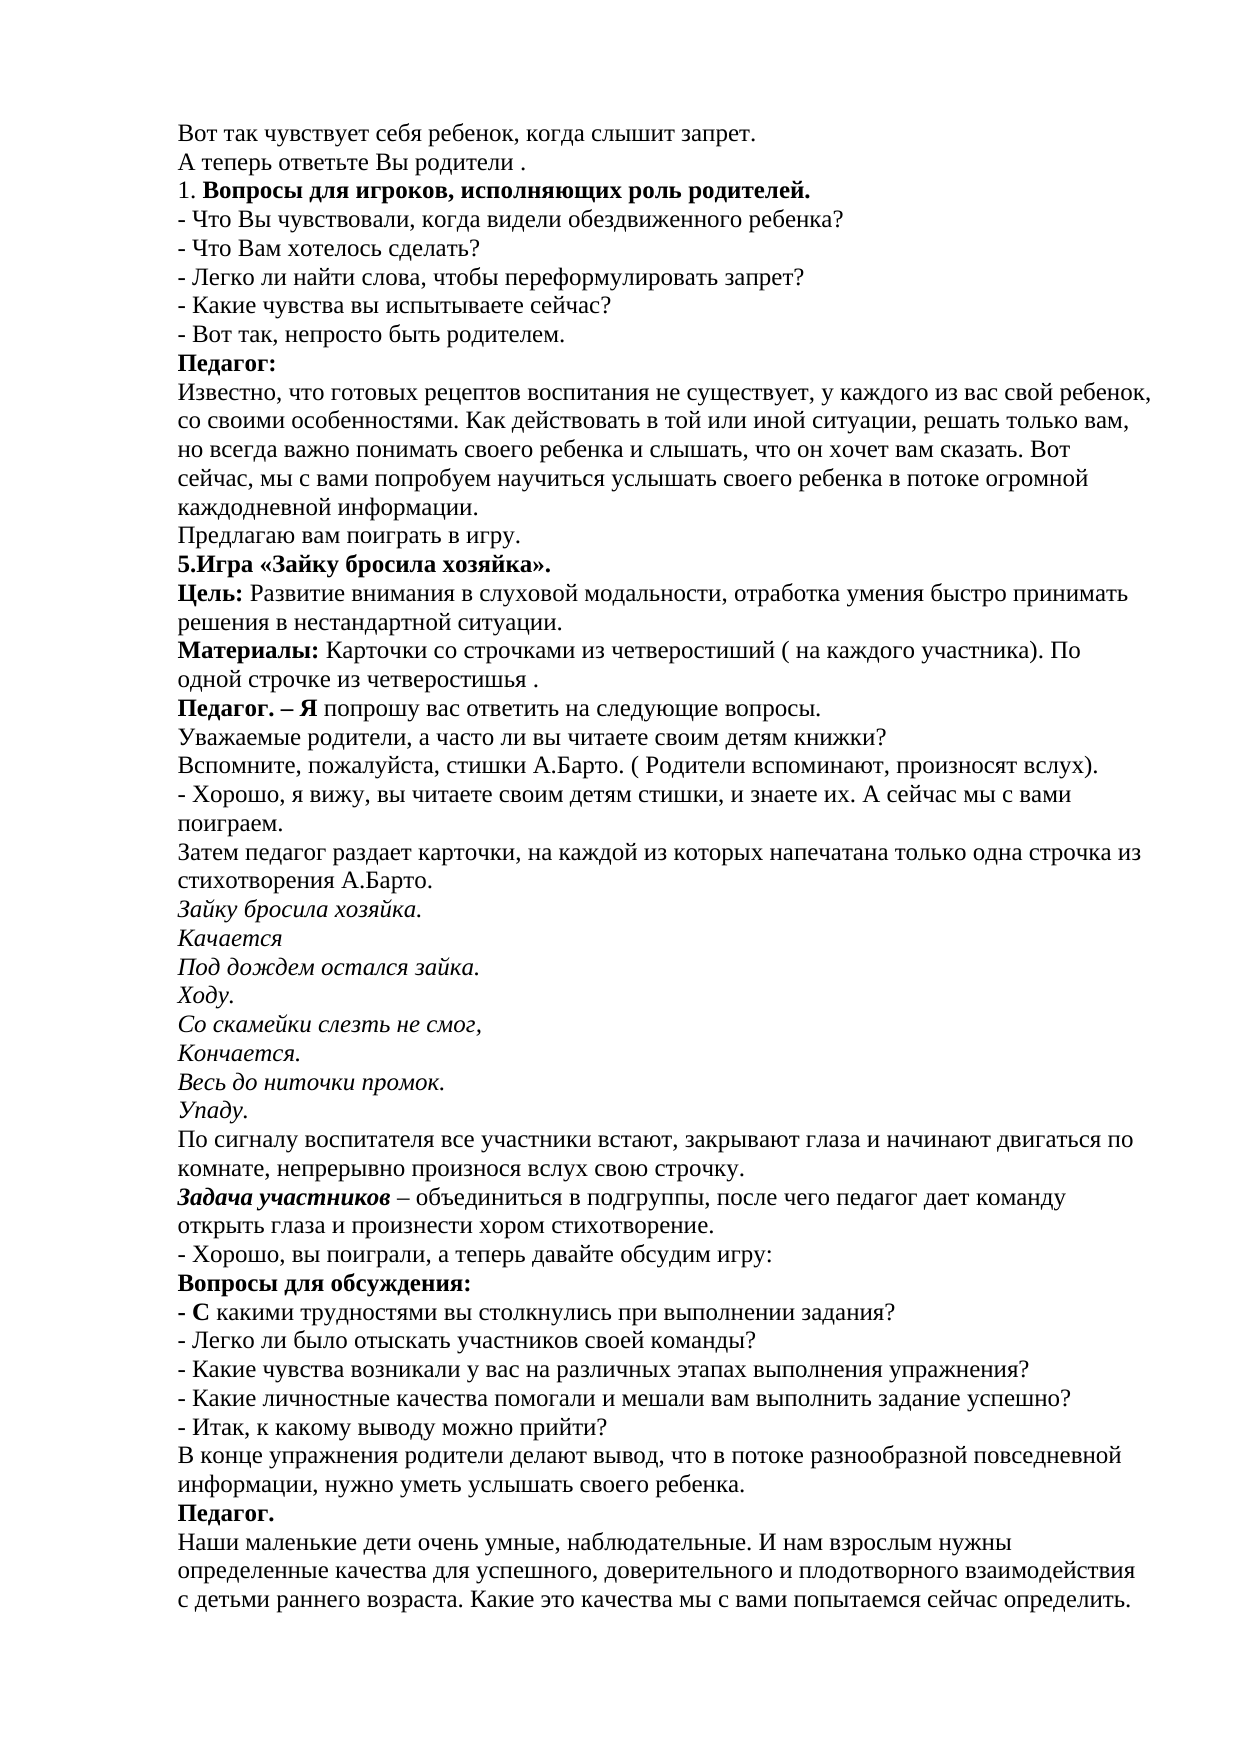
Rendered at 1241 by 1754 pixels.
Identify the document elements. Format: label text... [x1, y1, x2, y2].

text - С какими трудностями вы столкнулись при выполнении задания? [177, 1297, 1152, 1326]
text - Хорошо, вы поиграли, а теперь давайте обсудим игру: [177, 1239, 1152, 1268]
text - Хорошо, я вижу, вы читаете своим детям стишки, и знаете их. А сейчас мы с вами поиграем. [177, 779, 1152, 837]
text Затем педагог раздает карточки, на каждой из которых напечатана только одна строчка из стихотворения А.Барто. [177, 837, 1152, 894]
text В конце упражнения родители делают вывод, что в потоке разнообразной повседневной информации, нужно уметь услышать своего ребенка. [177, 1441, 1152, 1498]
text Кончается. [177, 1038, 1152, 1067]
text Вспомните, пожалуйста, стишки А.Барто. ( Родители вспоминают, произносят вслух). [177, 751, 1152, 779]
text 1. Вопросы для игроков, исполняющих роль родителей. [177, 176, 1152, 204]
text - Что Вы чувствовали, когда видели обездвиженного ребенка? [177, 204, 1152, 233]
text Наши маленькие дети очень умные, наблюдательные. И нам взрослым нужны определенные качества для успешного, доверительного и плодотворного взаимодействия с детьми раннего возраста. Какие это качества мы с вами попытаемся сейчас определить. [177, 1527, 1152, 1613]
text А теперь ответьте Вы родители . [177, 147, 1152, 176]
text Цель: Развитие внимания в слуховой модальности, отработка умения быстро принимать решения в нестандартной ситуации. [177, 578, 1152, 636]
text - Что Вам хотелось сделать? [177, 233, 1152, 262]
text Со скамейки слезть не смог, [177, 1009, 1152, 1038]
text - Легко ли было отыскать участников своей команды? [177, 1326, 1152, 1354]
text - Какие чувства возникали у вас на различных этапах выполнения упражнения? [177, 1354, 1152, 1383]
text - Итак, к какому выводу можно прийти? [177, 1412, 1152, 1441]
text - Вот так, непросто быть родителем. [177, 319, 1152, 348]
text Предлагаю вам поиграть в игру. [177, 521, 1152, 549]
text Качается [177, 923, 1152, 952]
text Под дождем остался зайка. [177, 952, 1152, 981]
text - Легко ли найти слова, чтобы переформулировать запрет? [177, 262, 1152, 291]
text Известно, что готовых рецептов воспитания не существует, у каждого из вас свой ребенок, со своими особенностями. Как действовать в той или иной ситуации, решать только вам, но всегда важно понимать своего ребенка и слышать, что он хочет вам сказать. Вот сейчас, мы с вами попробуем научиться услышать своего ребенка в потоке огромной каждодневной информации. [177, 377, 1152, 521]
text Педагог: [177, 348, 1152, 377]
text Материалы: Карточки со строчками из четверостиший ( на каждого участника). По одной строчке из четверостишья . [177, 636, 1152, 693]
text Упаду. [177, 1096, 1152, 1124]
text Ходу. [177, 981, 1152, 1009]
text Педагог. [177, 1498, 1152, 1527]
text Весь до ниточки промок. [177, 1067, 1152, 1096]
text Вот так чувствует себя ребенок, когда слышит запрет. [177, 118, 1152, 147]
text Уважаемые родители, а часто ли вы читаете своим детям книжки? [177, 722, 1152, 751]
text Зайку бросила хозяйка. [177, 894, 1152, 923]
text Педагог. – Я попрошу вас ответить на следующие вопросы. [177, 693, 1152, 722]
text Задача участников – объединиться в подгруппы, после чего педагог дает команду открыть глаза и произнести хором стихотворение. [177, 1182, 1152, 1239]
text 5.Игра «Зайку бросила хозяйка». [177, 549, 1152, 578]
text Вопросы для обсуждения: [177, 1268, 1152, 1297]
text - Какие чувства вы испытываете сейчас? [177, 291, 1152, 319]
text По сигналу воспитателя все участники встают, закрывают глаза и начинают двигаться по комнате, непрерывно произнося вслух свою строчку. [177, 1124, 1152, 1182]
text - Какие личностные качества помогали и мешали вам выполнить задание успешно? [177, 1383, 1152, 1412]
